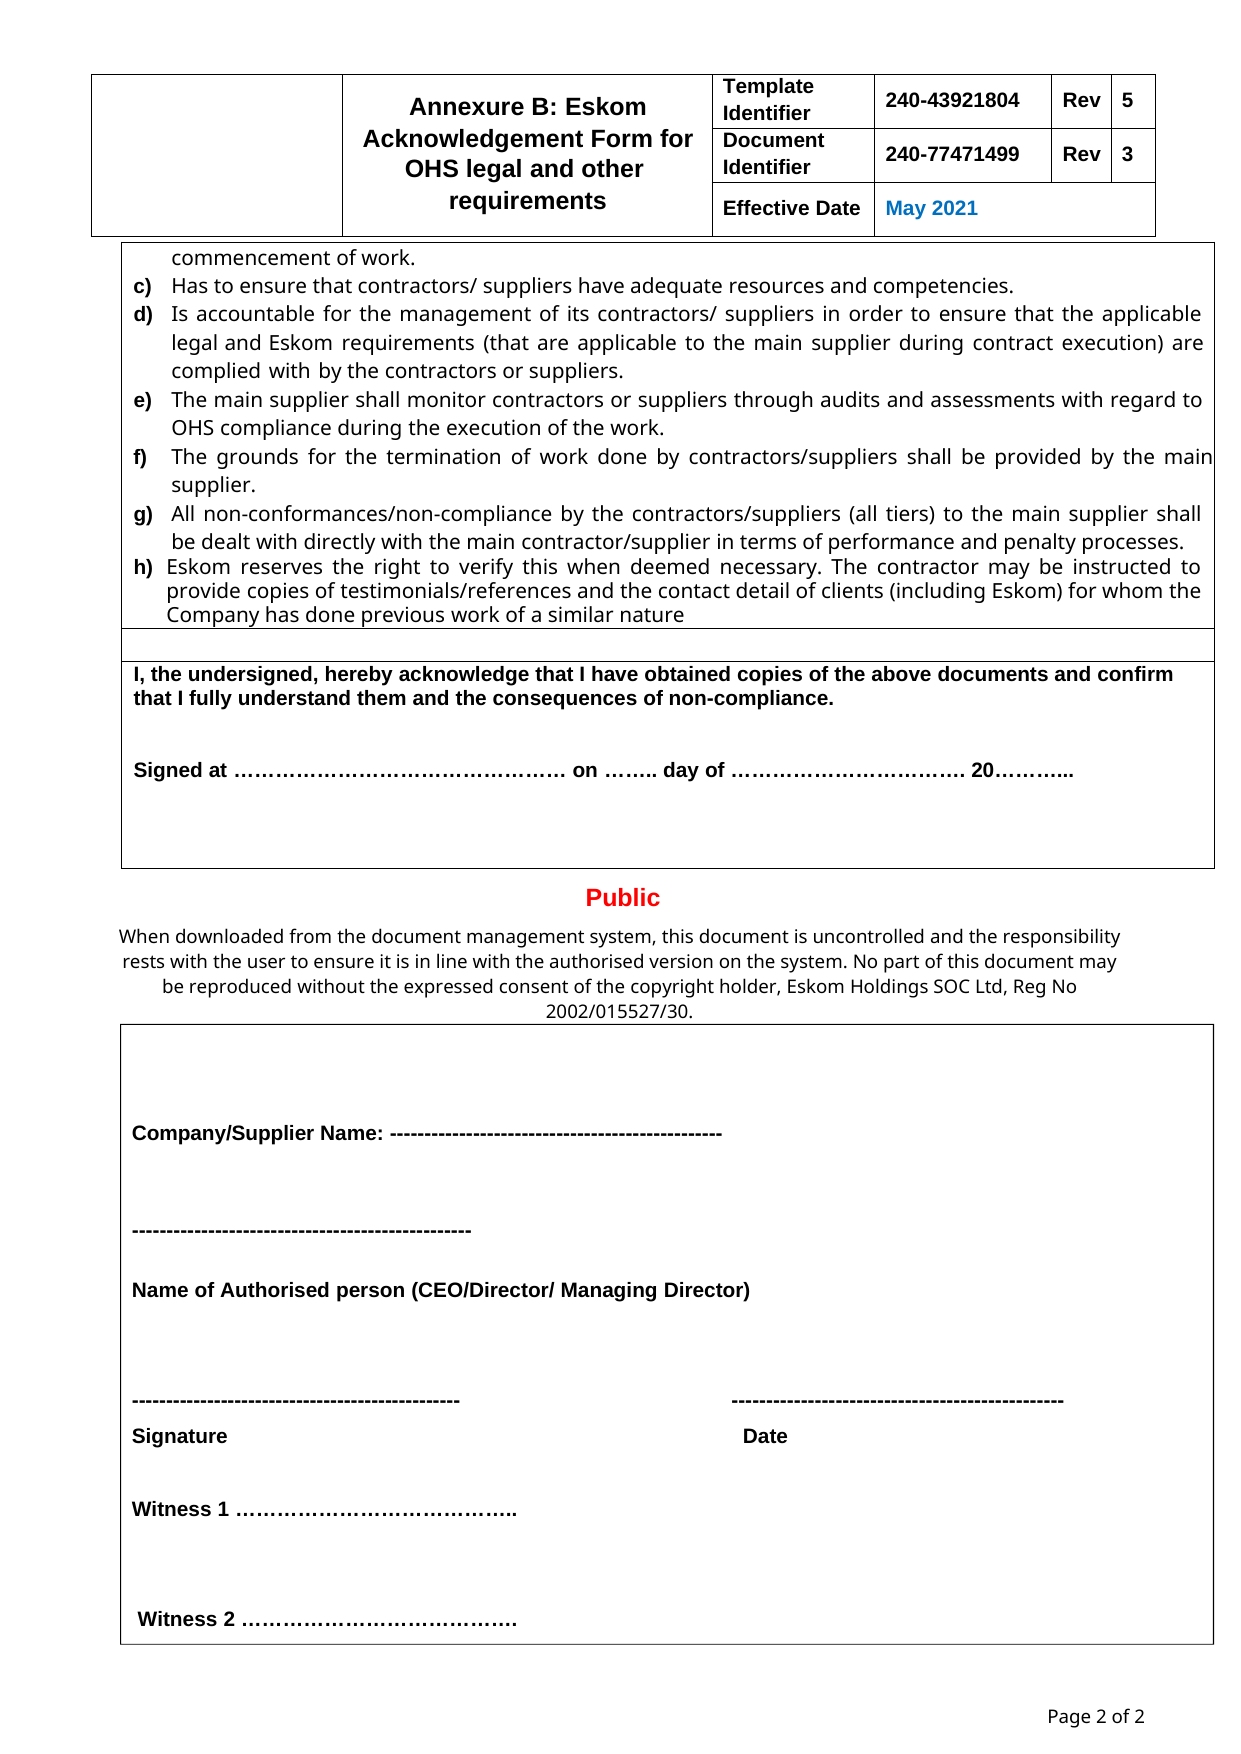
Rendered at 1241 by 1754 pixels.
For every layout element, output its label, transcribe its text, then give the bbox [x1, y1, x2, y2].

table_cell I, the undersigned, hereby acknowledge that I have obtained copies of the above documents and confirm that I fully understand them and the consequences of non-compliance. Signed at ………………………………………… on …….. day of ……………………………. 20………... [122, 662, 1214, 868]
text When downloaded from the document management system, this document is uncontrolled and the responsibility rests with the user to ensure it is in line with the authorised version on the system. No part of this document may be reproduced without the expressed consent of the copyright holder, Eskom Holdings SOC Ltd, Reg No 2002/015527/30. [112, 923, 1127, 1024]
text Public [112, 883, 1133, 912]
table_cell [122, 629, 1214, 661]
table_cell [122, 243, 1214, 627]
